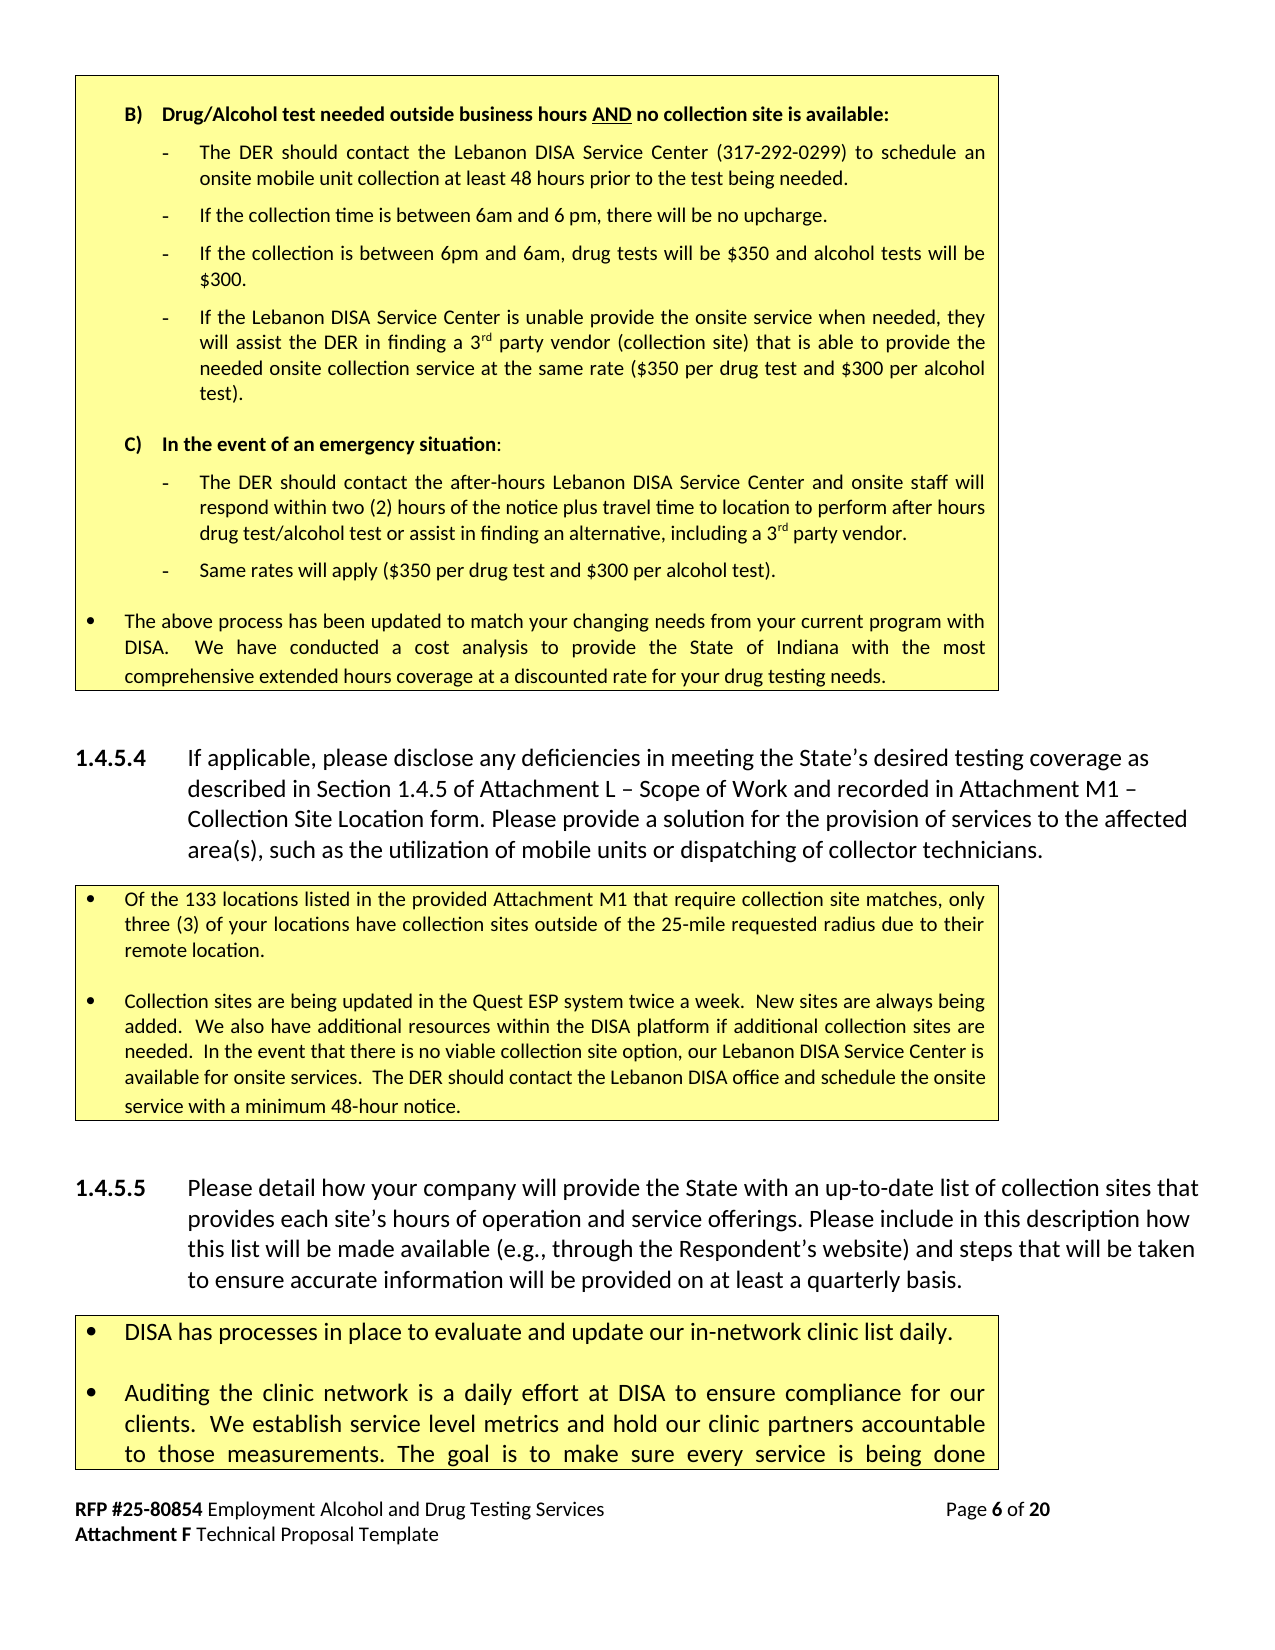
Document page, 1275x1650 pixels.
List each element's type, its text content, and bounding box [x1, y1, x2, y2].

list Please detail how your company will provide the State with an up-to-date list of collection sites that provides each site’s hours of operation and service offerings. Please include in this description how this list will be made available (e.g., through the Respondent’s website) and steps that will be taken to ensure accurate information will be provided on at least a quarterly basis. [75, 1172, 1200, 1294]
table_header Of the 133 locations listed in the provided Attachment M1 that require collection site matches, only three (3) of your locations have collection sites outside of the 25-mile requested radius due to their remote location. Collection sites are being updated in the Quest ESP system twice a week. New sites are always being added. We also have additional resources within the DISA platform if additional collection sites are needed. In the event that there is no viable collection site option, our Lebanon DISA Service Center is available for onsite services. The DER should contact the Lebanon DISA office and schedule the onsite service with a minimum 48-hour notice. [76, 886, 998, 1120]
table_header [76, 76, 998, 690]
list If applicable, please disclose any deficiencies in meeting the State’s desired testing coverage as described in Section 1.4.5 of Attachment L – Scope of Work and recorded in Attachment M1 – Collection Site Location form. Please provide a solution for the provision of services to the affected area(s), such as the utilization of mobile units or dispatching of collector technicians. [75, 742, 1200, 864]
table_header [76, 1316, 998, 1469]
